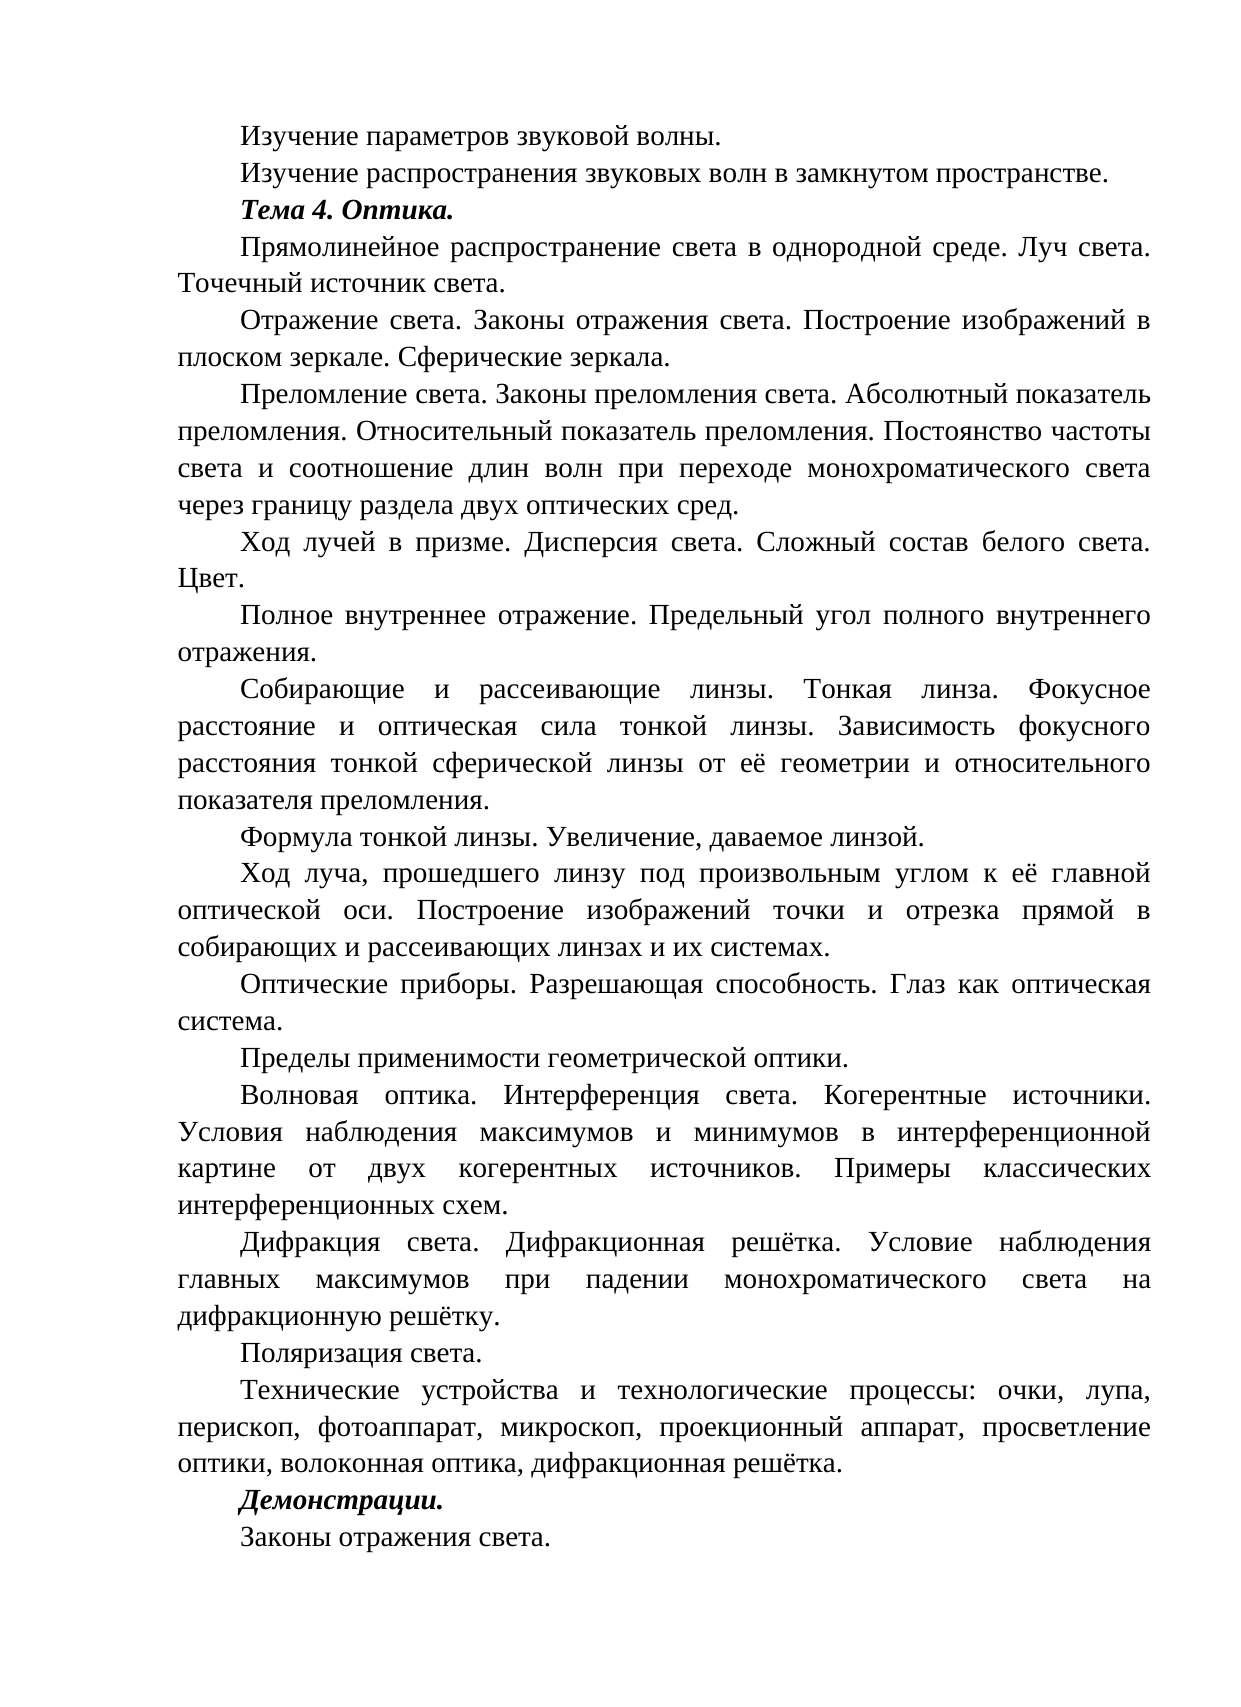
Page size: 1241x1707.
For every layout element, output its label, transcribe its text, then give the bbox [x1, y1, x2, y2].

text Изучение параметров звуковой волны. [177, 118, 1152, 152]
text Собирающие и рассеивающие линзы. Тонкая линза. Фокусное расстояние и оптическая сила тонкой линзы. Зависимость фокусного расстояния тонкой сферической линзы от её геометрии и относительного показателя преломления. [177, 671, 1152, 815]
text Оптические приборы. Разрешающая способность. Глаз как оптическая система. [177, 966, 1152, 1037]
text Демонстрации. [177, 1482, 1152, 1516]
text Полное внутреннее отражение. Предельный угол полного внутреннего отражения. [177, 597, 1152, 668]
text Пределы применимости геометрической оптики. [177, 1040, 1152, 1073]
text Прямолинейное распространение света в однородной среде. Луч света. Точечный источник света. [177, 229, 1152, 299]
text Ход луча, прошедшего линзу под произвольным углом к её главной оптической оси. Построение изображений точки и отрезка прямой в собирающих и рассеивающих линзах и их системах. [177, 856, 1152, 963]
text Волновая оптика. Интерференция света. Когерентные источники. Условия наблюдения максимумов и минимумов в интерференционной картине от двух когерентных источников. Примеры классических интерференционных схем. [177, 1077, 1152, 1221]
text Тема 4. Оптика. [177, 192, 1152, 225]
text Поляризация света. [177, 1335, 1152, 1368]
text Ход лучей в призме. Дисперсия света. Сложный состав белого света. Цвет. [177, 524, 1152, 594]
text Дифракция света. Дифракционная решётка. Условие наблюдения главных максимумов при падении монохроматического света на дифракционную решётку. [177, 1224, 1152, 1332]
text Технические устройства и технологические процессы: очки, лупа, перископ, фотоаппарат, микроскоп, проекционный аппарат, просветление оптики, волоконная оптика, дифракционная решётка. [177, 1372, 1152, 1479]
text Изучение распространения звуковых волн в замкнутом пространстве. [177, 155, 1152, 188]
text Отражение света. Законы отражения света. Построение изображений в плоском зеркале. Сферические зеркала. [177, 302, 1152, 373]
text Преломление света. Законы преломления света. Абсолютный показатель преломления. Относительный показатель преломления. Постоянство частоты света и соотношение длин волн при переходе монохроматического света через границу раздела двух оптических сред. [177, 376, 1152, 520]
text Формула тонкой линзы. Увеличение, даваемое линзой. [177, 819, 1152, 852]
text Законы отражения света. [177, 1519, 1152, 1553]
